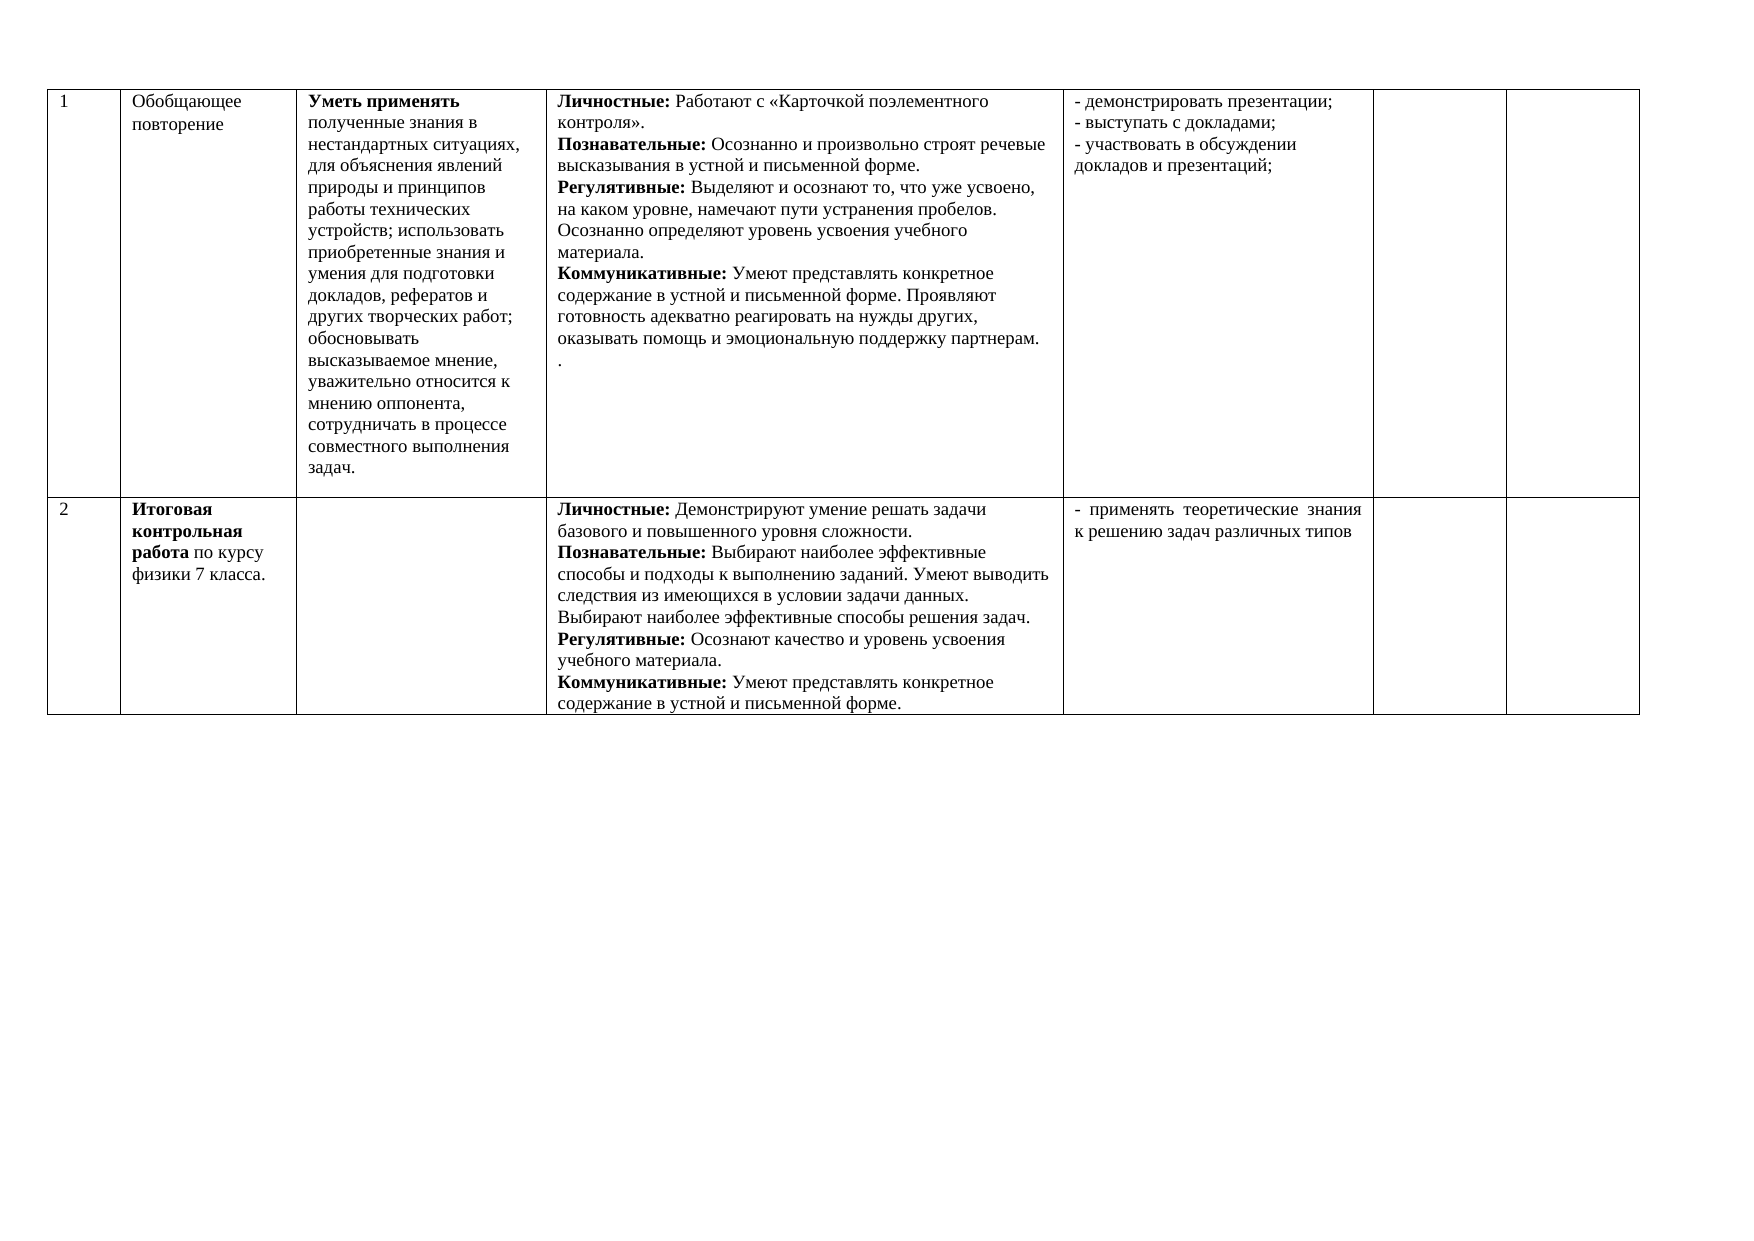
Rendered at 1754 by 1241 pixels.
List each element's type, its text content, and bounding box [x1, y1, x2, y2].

table_cell Личностные: Работают с «Карточкой поэлементного контроля». Познавательные: Осознанно и произвольно строят речевые высказывания в устной и письменной форме. Регулятивные: Выделяют и осознают то, что уже усвоено, на каком уровне, намечают пути устранения пробелов. Осознанно определяют уровень усвоения учебного материала. Коммуникативные: Умеют представлять конкретное содержание в устной и письменной форме. Проявляют готовность адекватно реагировать на нужды других, оказывать помощь и эмоциональную поддержку партнерам. . [547, 90, 1063, 497]
table_cell 2 [48, 498, 120, 714]
table_cell - применять теоретические знания к решению задач различных типов [1064, 498, 1373, 714]
table_cell [1507, 90, 1639, 497]
table_cell Уметь применять полученные знания в нестандартных ситуациях, для объяснения явлений природы и принципов работы технических устройств; использовать приобретенные знания и умения для подготовки докладов, рефератов и других творческих работ; обосновывать высказываемое мнение, уважительно относится к мнению оппонента, сотрудничать в процессе совместного выполнения задач. [297, 90, 546, 497]
table_cell [1507, 498, 1639, 714]
table_cell [1374, 498, 1506, 714]
table_cell - демонстрировать презентации; - выступать с докладами; - участвовать в обсуждении докладов и презентаций; [1064, 90, 1373, 497]
table_cell Обобщающее повторение [121, 90, 296, 497]
table_cell Итоговая контрольная работа по курсу физики 7 класса. [121, 498, 296, 714]
table_cell Личностные: Демонстрируют умение решать задачи базового и повышенного уровня сложности. Познавательные: Выбирают наиболее эффективные способы и подходы к выполнению заданий. Умеют выводить следствия из имеющихся в условии задачи данных. Выбирают наиболее эффективные способы решения задач. Регулятивные: Осознают качество и уровень усвоения учебного материала. Коммуникативные: Умеют представлять конкретное содержание в устной и письменной форме. [547, 498, 1063, 714]
table_cell [1374, 90, 1506, 497]
table_cell [297, 498, 546, 714]
table_cell 1 [48, 90, 120, 497]
